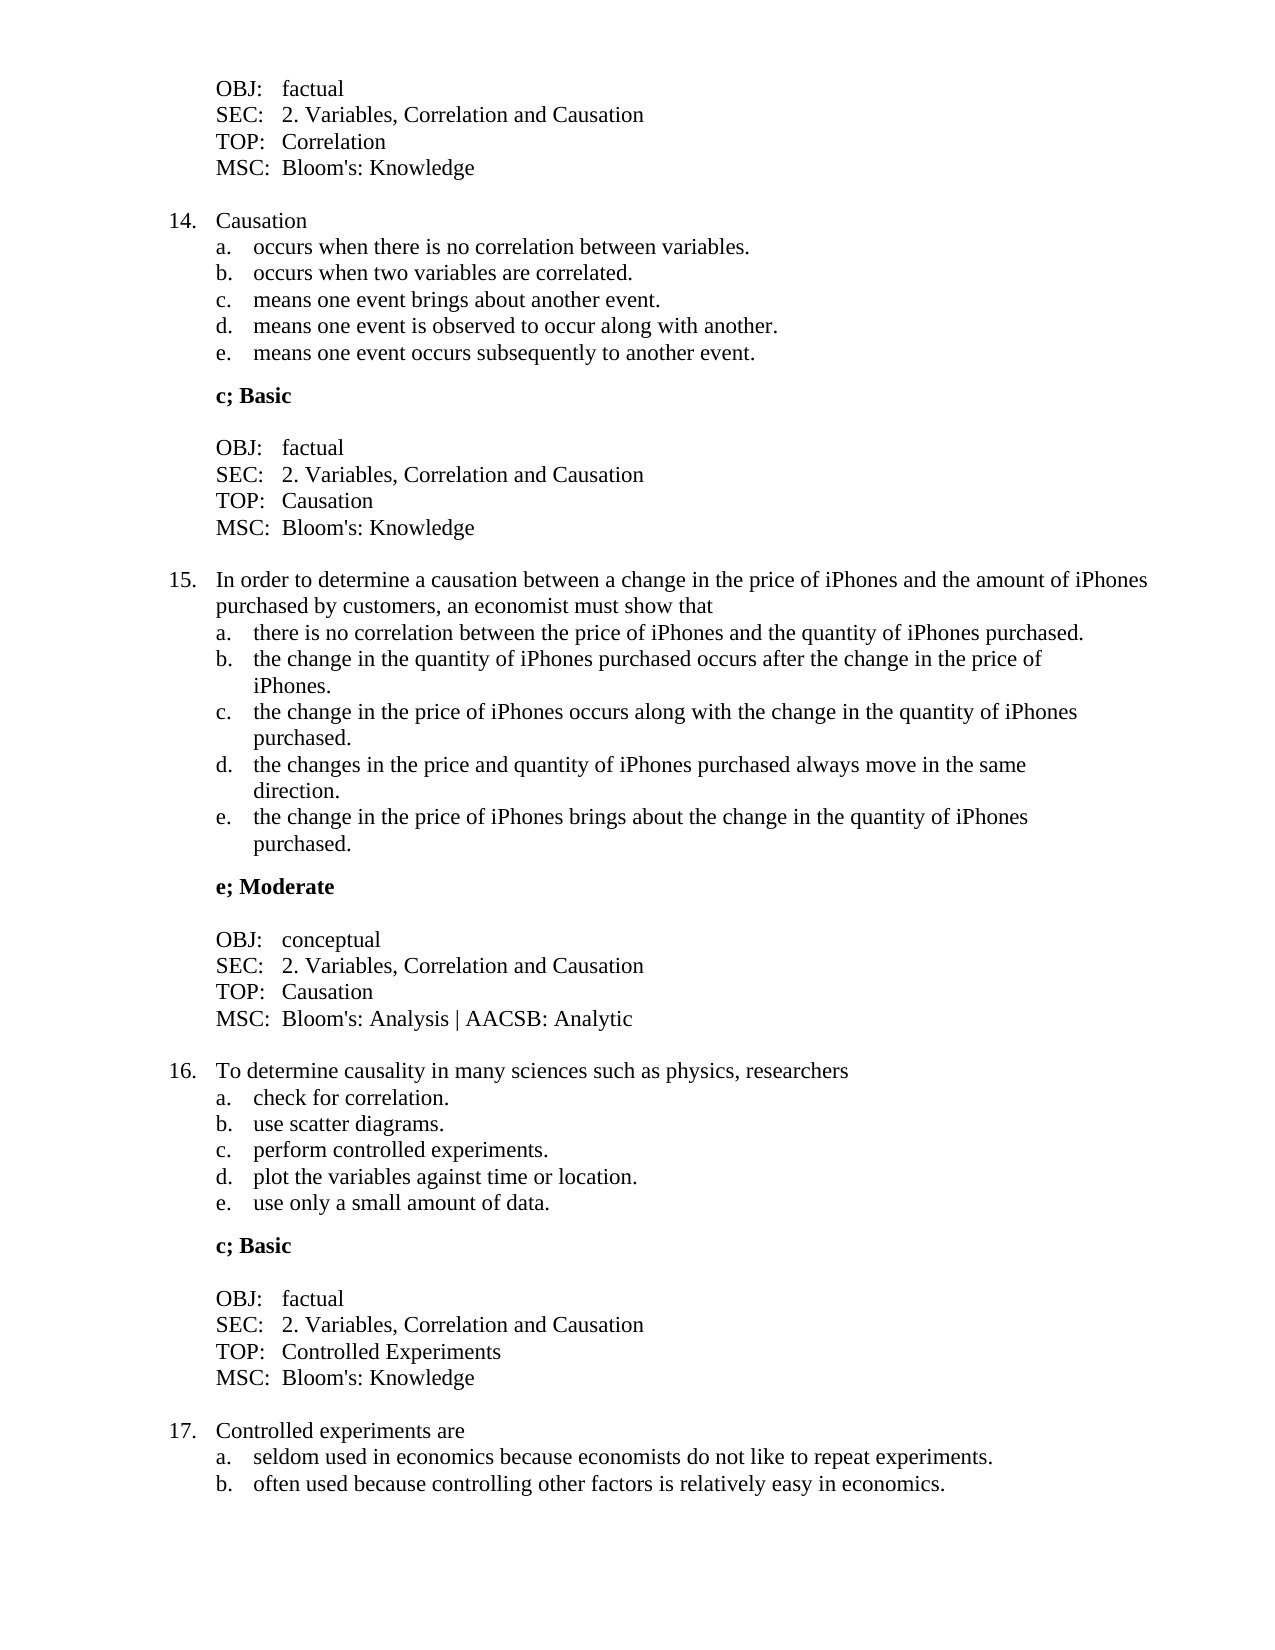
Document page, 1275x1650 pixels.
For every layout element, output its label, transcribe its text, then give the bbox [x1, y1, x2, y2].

text TOP: Causation [216, 487, 1162, 513]
text OBJ: conceptual [216, 926, 1162, 952]
text OBJ: factual [216, 434, 1162, 461]
table_cell e. [211, 804, 248, 856]
text e; Moderate [216, 873, 1162, 899]
table_cell c. [211, 698, 248, 751]
table_cell the change in the price of iPhones brings about the change in the quantity of iPhones purchased. [249, 804, 1092, 856]
text MSC: Bloom's: Knowledge [216, 513, 1162, 540]
text 14. Causation [150, 207, 1162, 233]
table_header seldom used in economics because economists do not like to repeat experiments. [249, 1443, 1092, 1470]
text SEC: 2. Variables, Correlation and Causation [216, 461, 1162, 487]
table_cell means one event occurs subsequently to another event. [249, 339, 1092, 365]
table_cell b. [211, 645, 248, 698]
table_cell b. [211, 260, 248, 286]
table_cell b. [211, 1110, 248, 1137]
table_cell means one event is observed to occur along with another. [249, 312, 1092, 338]
table_header check for correlation. [249, 1084, 1092, 1110]
text OBJ: factual [216, 75, 1162, 101]
text MSC: Bloom's: Knowledge [216, 1364, 1162, 1391]
text MSC: Bloom's: Analysis | AACSB: Analytic [216, 1005, 1162, 1031]
text c; Basic [216, 1232, 1162, 1259]
text 16. To determine causality in many sciences such as physics, researchers [150, 1057, 1162, 1084]
table_cell the change in the quantity of iPhones purchased occurs after the change in the price of iPhones. [249, 645, 1092, 698]
table_cell the changes in the price and quantity of iPhones purchased always move in the same direction. [249, 751, 1092, 803]
table_header a. [211, 619, 248, 645]
text 15. In order to determine a causation between a change in the price of iPhones and the amount of iPhones purchased by customers, an economist must show that [150, 566, 1162, 619]
text TOP: Controlled Experiments [216, 1338, 1162, 1364]
table_cell means one event brings about another event. [249, 286, 1092, 312]
text c; Basic [216, 382, 1162, 408]
table_cell the change in the price of iPhones occurs along with the change in the quantity of iPhones purchased. [249, 698, 1092, 751]
table_cell often used because controlling other factors is relatively easy in economics. [249, 1470, 1092, 1496]
text 17. Controlled experiments are [150, 1417, 1162, 1443]
table_cell d. [211, 751, 248, 803]
table_cell b. [211, 1470, 248, 1496]
table_header a. [211, 1443, 248, 1470]
table_header a. [211, 1084, 248, 1110]
table_header occurs when there is no correlation between variables. [249, 233, 1092, 259]
text TOP: Causation [216, 978, 1162, 1005]
text OBJ: factual [216, 1285, 1162, 1312]
text SEC: 2. Variables, Correlation and Causation [216, 1312, 1162, 1338]
table_cell plot the variables against time or location. [249, 1163, 1092, 1189]
table_cell d. [211, 1163, 248, 1189]
table_cell e. [211, 339, 248, 365]
table_cell perform controlled experiments. [249, 1137, 1092, 1163]
text MSC: Bloom's: Knowledge [216, 154, 1162, 180]
table_cell use scatter diagrams. [249, 1110, 1092, 1137]
table_cell d. [211, 312, 248, 338]
table_cell e. [211, 1189, 248, 1216]
table_cell c. [211, 286, 248, 312]
table_header a. [211, 233, 248, 259]
table_cell c. [211, 1137, 248, 1163]
text TOP: Correlation [216, 128, 1162, 154]
table_cell use only a small amount of data. [249, 1189, 1092, 1216]
text SEC: 2. Variables, Correlation and Causation [216, 952, 1162, 978]
table_cell occurs when two variables are correlated. [249, 260, 1092, 286]
text SEC: 2. Variables, Correlation and Causation [216, 101, 1162, 128]
table_header there is no correlation between the price of iPhones and the quantity of iPhones purchased. [249, 619, 1092, 645]
